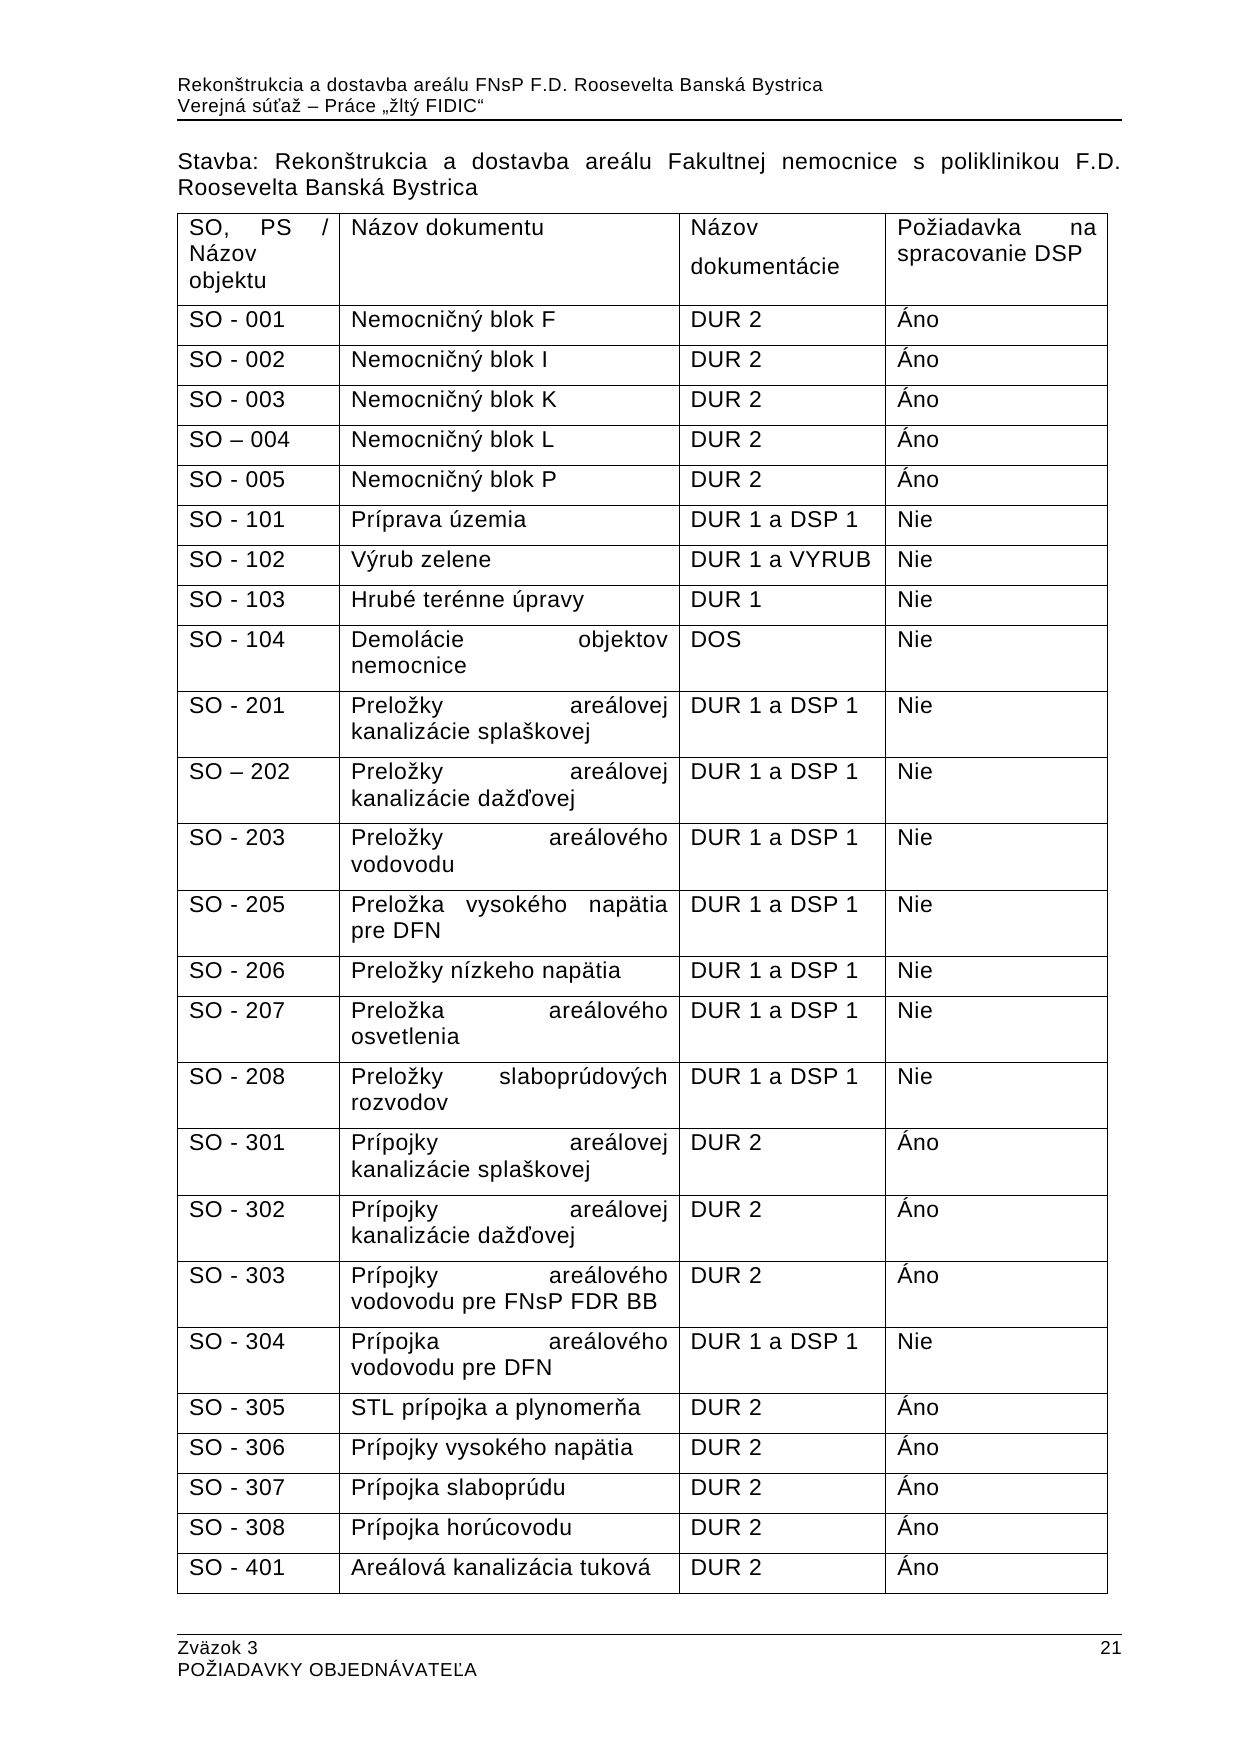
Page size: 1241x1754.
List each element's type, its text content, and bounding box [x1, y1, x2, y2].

table_cell Preložky areálovej kanalizácie dažďovej [340, 758, 679, 823]
table_cell SO - 302 [178, 1196, 339, 1261]
table_cell Nie [886, 692, 1107, 757]
table_cell Preložky areálového vodovodu [340, 824, 679, 889]
table_cell Prípojka horúcovodu [340, 1514, 679, 1553]
table_header Názov dokumentácie [680, 214, 885, 305]
table_cell DUR 1 a DSP 1 [680, 891, 885, 956]
table_cell SO - 205 [178, 891, 339, 956]
text Stavba: Rekonštrukcia a dostavba areálu Fakultnej nemocnice s poliklinikou F.D. Roosevelta Banská Bystrica [177, 148, 1122, 200]
table_cell SO - 308 [178, 1514, 339, 1553]
table_cell Áno [886, 346, 1107, 385]
table_cell Preložky slaboprúdových rozvodov [340, 1063, 679, 1128]
table_cell SO - 305 [178, 1394, 339, 1433]
table_cell SO - 201 [178, 692, 339, 757]
table_cell DUR 2 [680, 386, 885, 425]
table_cell SO - 104 [178, 626, 339, 691]
table_cell Preložky nízkeho napätia [340, 957, 679, 996]
table_cell Preložky areálovej kanalizácie splaškovej [340, 692, 679, 757]
table_cell Preložka areálového osvetlenia [340, 997, 679, 1062]
table_cell SO - 103 [178, 586, 339, 624]
table_cell Nie [886, 626, 1107, 691]
table_cell SO - 207 [178, 997, 339, 1062]
table_cell Nie [886, 824, 1107, 889]
table_cell Áno [886, 1129, 1107, 1194]
table_cell Preložka vysokého napätia pre DFN [340, 891, 679, 956]
table_cell SO - 306 [178, 1434, 339, 1473]
table_cell SO - 002 [178, 346, 339, 385]
table_cell Hrubé terénne úpravy [340, 586, 679, 624]
table_cell Áno [886, 386, 1107, 425]
table_cell Áno [886, 1262, 1107, 1327]
table_cell Nemocničný blok P [340, 466, 679, 505]
table_cell Prípojka slaboprúdu [340, 1474, 679, 1513]
table_cell Nie [886, 891, 1107, 956]
table_cell Áno [886, 466, 1107, 505]
table_header Požiadavka na spracovanie DSP [886, 214, 1107, 305]
table_cell DUR 1 [680, 586, 885, 624]
table_cell DUR 1 a DSP 1 [680, 758, 885, 823]
table_cell DUR 2 [680, 1262, 885, 1327]
table_cell SO - 203 [178, 824, 339, 889]
table_cell Nemocničný blok K [340, 386, 679, 425]
table_header Názov dokumentu [340, 214, 679, 305]
table_cell DUR 2 [680, 1554, 885, 1593]
table_cell Nemocničný blok I [340, 346, 679, 385]
table_cell SO - 005 [178, 466, 339, 505]
table_cell DOS [680, 626, 885, 691]
table_cell SO - 304 [178, 1328, 339, 1393]
table_cell SO - 102 [178, 546, 339, 585]
table_cell Prípojky areálovej kanalizácie dažďovej [340, 1196, 679, 1261]
table_cell Nemocničný blok L [340, 426, 679, 465]
table_cell SO - 208 [178, 1063, 339, 1128]
table_cell DUR 2 [680, 1394, 885, 1433]
table_cell Áno [886, 1514, 1107, 1553]
table_cell Áno [886, 306, 1107, 345]
table_cell Nie [886, 957, 1107, 996]
table_cell DUR 2 [680, 1474, 885, 1513]
table_cell SO - 001 [178, 306, 339, 345]
table_cell DUR 2 [680, 346, 885, 385]
table_cell Nie [886, 546, 1107, 585]
table_cell DUR 2 [680, 466, 885, 505]
table_cell DUR 1 a DSP 1 [680, 692, 885, 757]
table_cell Nie [886, 758, 1107, 823]
table_cell DUR 2 [680, 1129, 885, 1194]
table_cell SO - 307 [178, 1474, 339, 1513]
table_cell Prípojky vysokého napätia [340, 1434, 679, 1473]
table_cell Areálová kanalizácia tuková [340, 1554, 679, 1593]
table_cell DUR 1 a DSP 1 [680, 997, 885, 1062]
table_cell DUR 1 a DSP 1 [680, 506, 885, 545]
table_cell Áno [886, 1394, 1107, 1433]
table_cell Áno [886, 426, 1107, 465]
table_cell SO - 301 [178, 1129, 339, 1194]
table_cell DUR 1 a DSP 1 [680, 1063, 885, 1128]
table_cell Áno [886, 1474, 1107, 1513]
table_cell Výrub zelene [340, 546, 679, 585]
table_cell DUR 2 [680, 426, 885, 465]
table_cell SO - 101 [178, 506, 339, 545]
table_cell SO - 003 [178, 386, 339, 425]
table_cell DUR 1 a DSP 1 [680, 957, 885, 996]
table_cell Prípojka areálového vodovodu pre DFN [340, 1328, 679, 1393]
table_cell Nie [886, 997, 1107, 1062]
table_cell DUR 2 [680, 1434, 885, 1473]
table_cell Prípojky areálovej kanalizácie splaškovej [340, 1129, 679, 1194]
table_cell DUR 2 [680, 1514, 885, 1553]
table_cell SO - 206 [178, 957, 339, 996]
table_cell SO - 303 [178, 1262, 339, 1327]
table_cell Príprava územia [340, 506, 679, 545]
table_cell SO - 401 [178, 1554, 339, 1593]
table_cell Nemocničný blok F [340, 306, 679, 345]
table_cell Demolácie objektov nemocnice [340, 626, 679, 691]
table_cell Nie [886, 1063, 1107, 1128]
table_cell DUR 1 a DSP 1 [680, 824, 885, 889]
table_cell Áno [886, 1196, 1107, 1261]
table_cell Nie [886, 586, 1107, 624]
table_cell DUR 1 a DSP 1 [680, 1328, 885, 1393]
table_cell DUR 1 a VYRUB [680, 546, 885, 585]
table_cell SO – 004 [178, 426, 339, 465]
table_cell Nie [886, 506, 1107, 545]
table_cell Prípojky areálového vodovodu pre FNsP FDR BB [340, 1262, 679, 1327]
table_cell DUR 2 [680, 306, 885, 345]
table_cell DUR 2 [680, 1196, 885, 1261]
table_header SO, PS / Názov objektu [178, 214, 339, 305]
table_cell SO – 202 [178, 758, 339, 823]
table_cell STL prípojka a plynomerňa [340, 1394, 679, 1433]
table_cell Nie [886, 1328, 1107, 1393]
table_cell Áno [886, 1554, 1107, 1593]
table_cell Áno [886, 1434, 1107, 1473]
